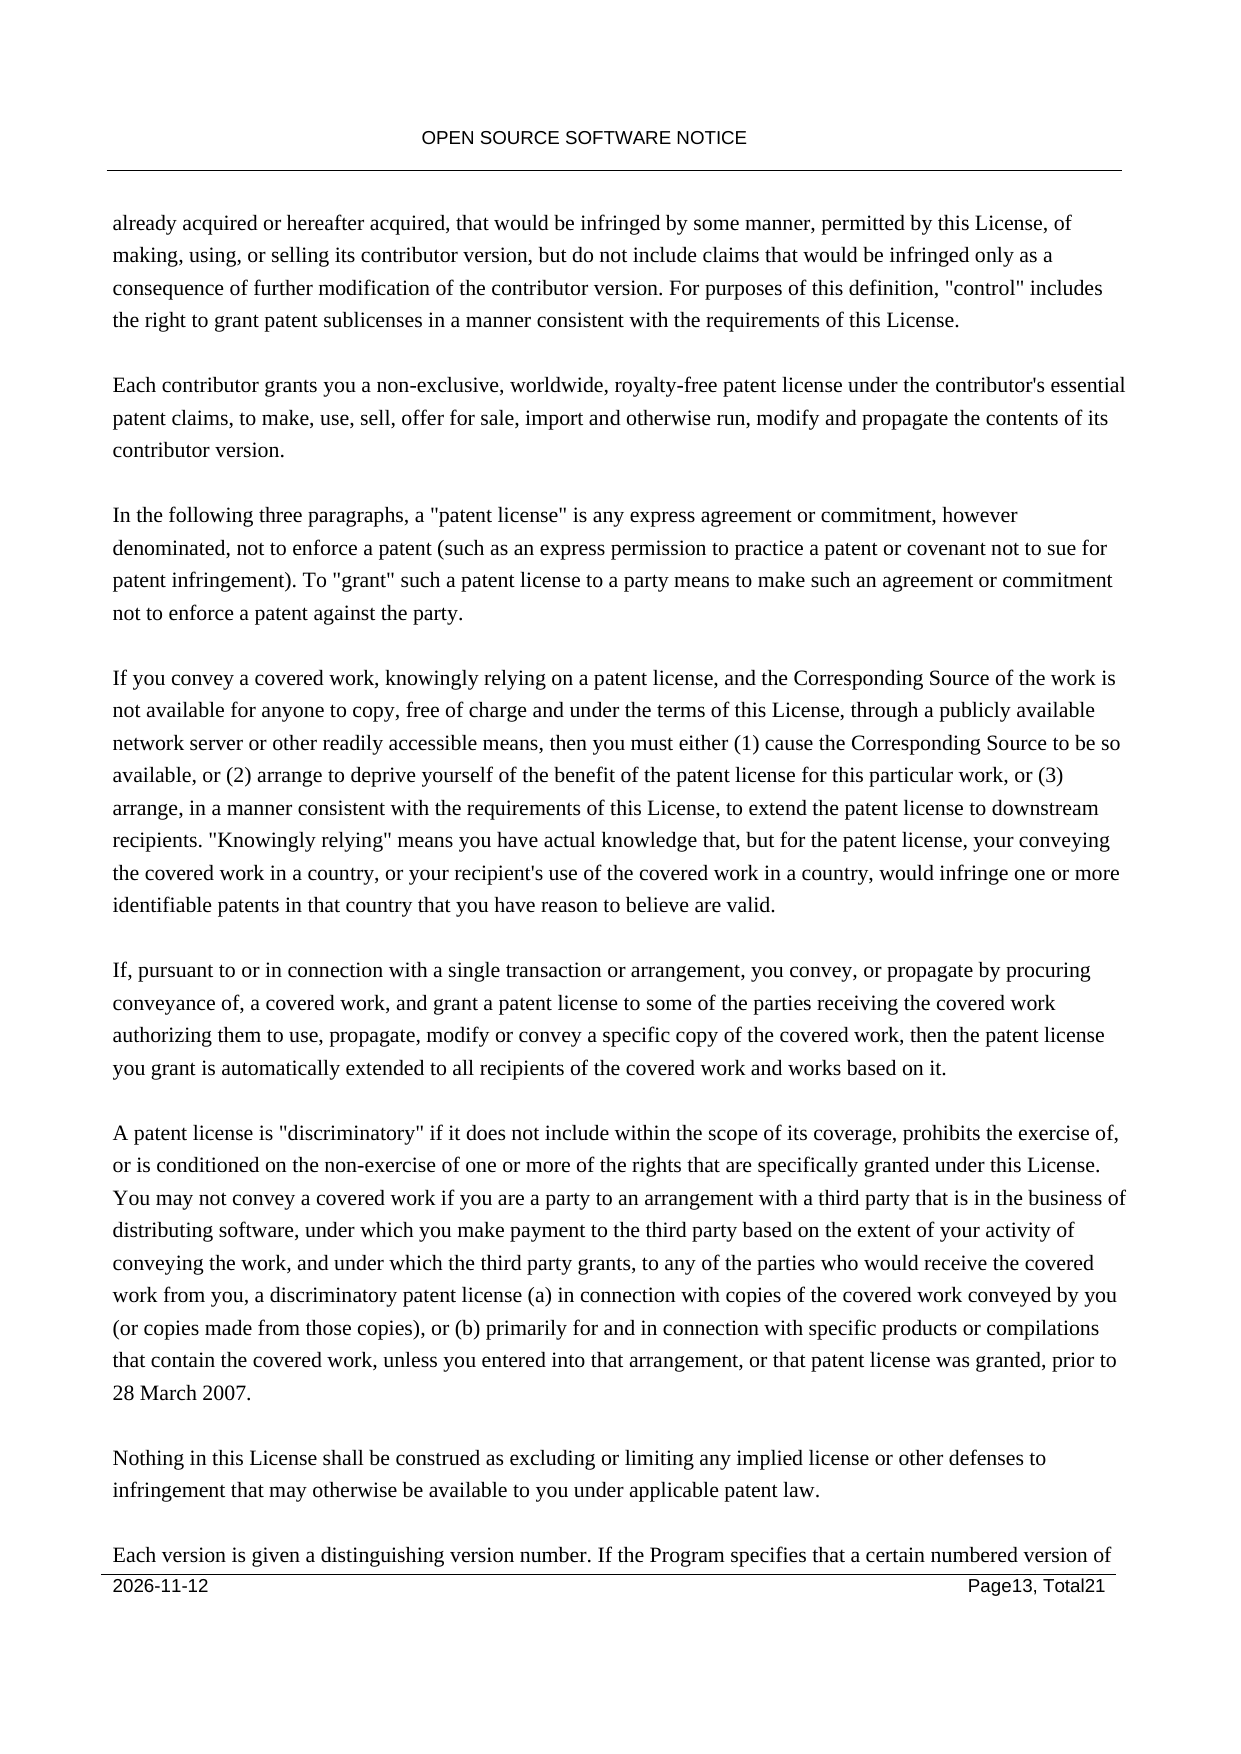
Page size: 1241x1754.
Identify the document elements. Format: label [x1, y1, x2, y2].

text [112, 206, 1128, 1571]
